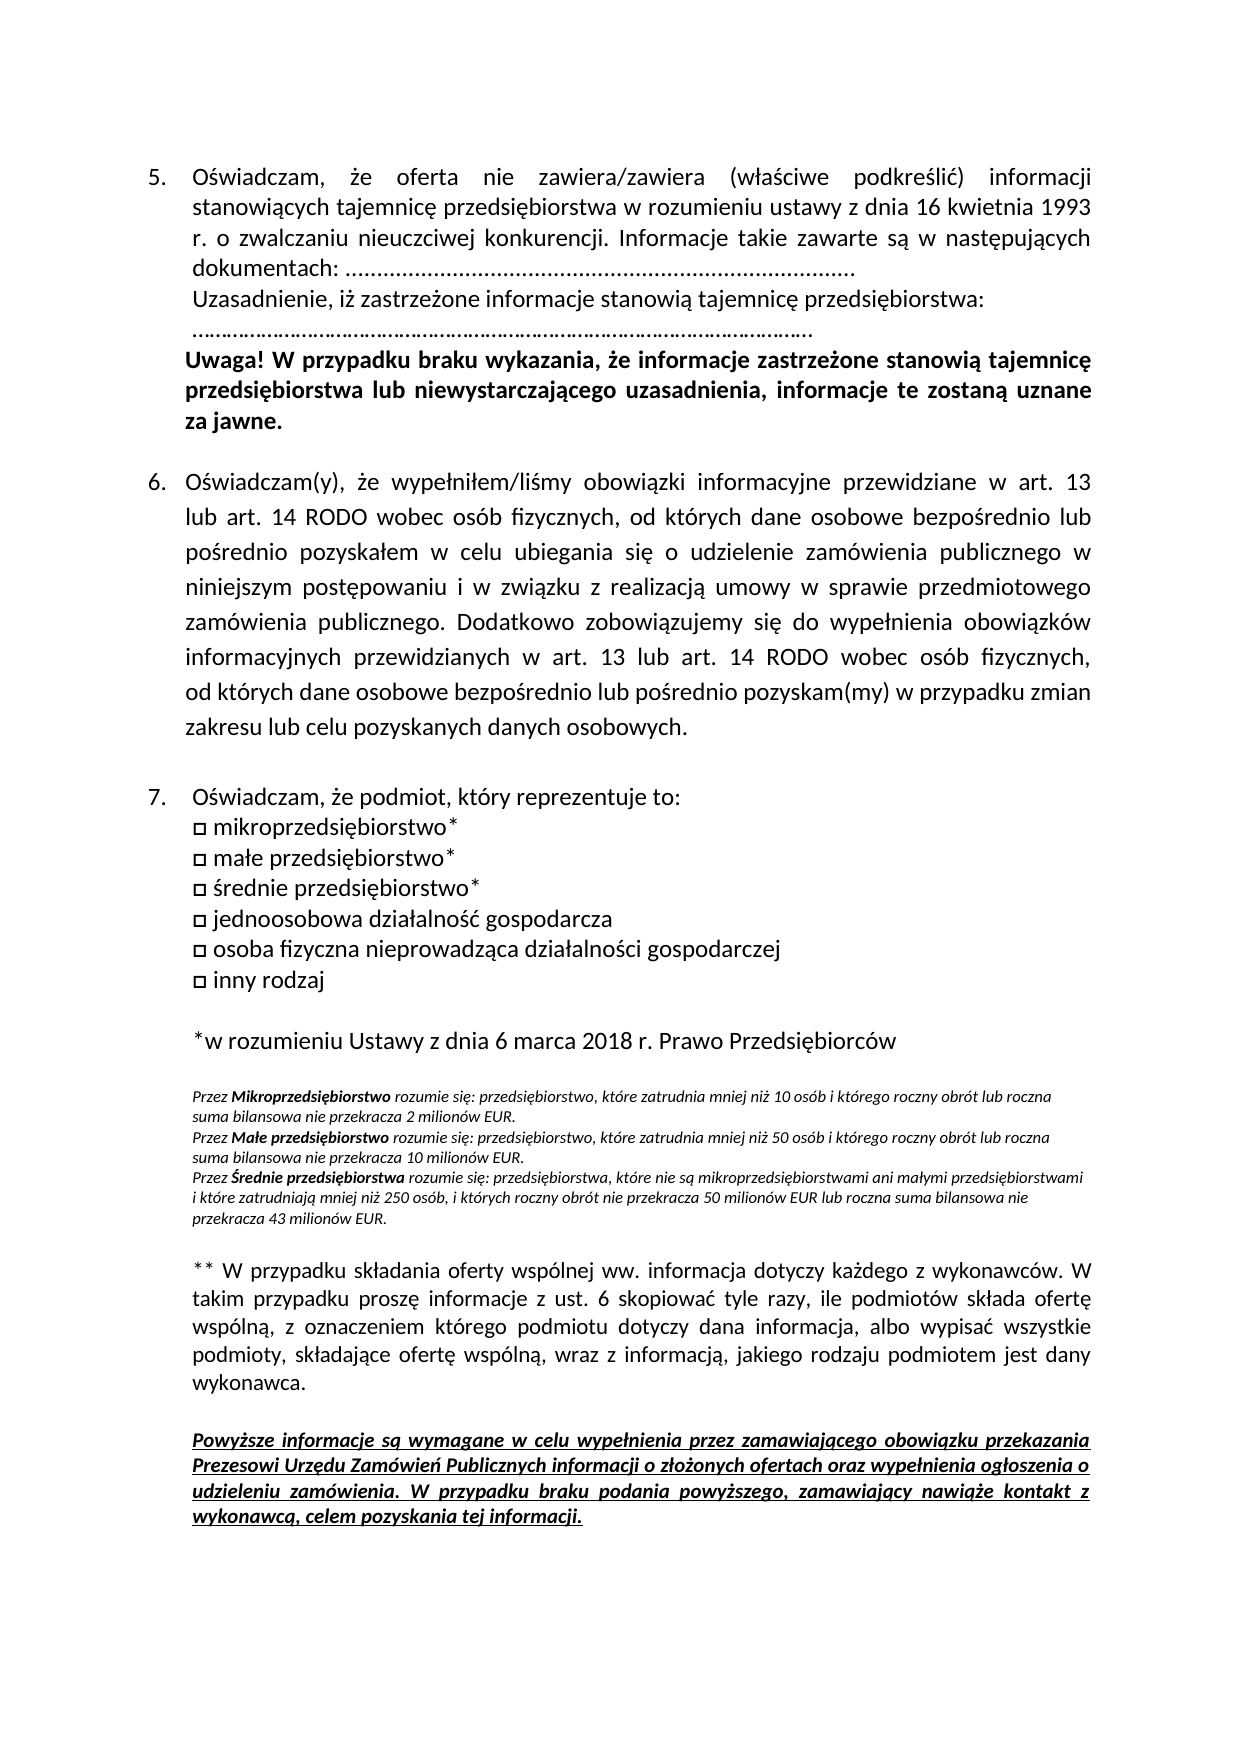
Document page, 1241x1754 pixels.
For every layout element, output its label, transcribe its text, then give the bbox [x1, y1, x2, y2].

text □ małe przedsiębiorstwo* [192, 842, 1092, 873]
text □ jednoosobowa działalność gospodarcza [192, 903, 1092, 934]
text □ średnie przedsiębiorstwo* [192, 873, 1092, 903]
text Uwaga! W przypadku braku wykazania, że informacje zastrzeżone stanowią tajemnicę przedsiębiorstwa lub niewystarczającego uzasadnienia, informacje te zostaną uznane za jawne. [185, 344, 1092, 436]
list Oświadczam, że oferta nie zawiera/zawiera (właściwe podkreślić) informacji stanowiących tajemnicę przedsiębiorstwa w rozumieniu ustawy z dnia 16 kwietnia 1993 r. o zwalczaniu nieuczciwej konkurencji. Informacje takie zawarte są w następujących dokumentach: ................................................................................. [148, 161, 1092, 283]
text *w rozumieniu Ustawy z dnia 6 marca 2018 r. Prawo Przedsiębiorców [192, 1025, 1092, 1056]
text Przez Małe przedsiębiorstwo rozumie się: przedsiębiorstwo, które zatrudnia mniej niż 50 osób i którego roczny obrót lub roczna suma bilansowa nie przekracza 10 milionów EUR. [192, 1127, 1092, 1167]
text □ osoba fizyczna nieprowadząca działalności gospodarczej [192, 934, 1092, 964]
text Uzasadnienie, iż zastrzeżone informacje stanowią tajemnicę przedsiębiorstwa: [192, 283, 1092, 313]
text □ mikroprzedsiębiorstwo* [192, 812, 1092, 842]
text Powyższe informacje są wymagane w celu wypełnienia przez zamawiającego obowiązku przekazania Prezesowi Urzędu Zamówień Publicznych informacji o złożonych ofertach oraz wypełnienia ogłoszenia o udzieleniu zamówienia. W przypadku braku podania powyższego, zamawiający nawiąże kontakt z wykonawcą, celem pozyskania tej informacji. [192, 1427, 1092, 1529]
text Przez Mikroprzedsiębiorstwo rozumie się: przedsiębiorstwo, które zatrudnia mniej niż 10 osób i którego roczny obrót lub roczna suma bilansowa nie przekracza 2 milionów EUR. [192, 1086, 1092, 1127]
text ……………………………………………………………………………………………… [192, 313, 1092, 344]
text Przez Średnie przedsiębiorstwa rozumie się: przedsiębiorstwa, które nie są mikroprzedsiębiorstwami ani małymi przedsiębiorstwami i które zatrudniają mniej niż 250 osób, i których roczny obrót nie przekracza 50 milionów EUR lub roczna suma bilansowa nie przekracza 43 milionów EUR. [192, 1167, 1092, 1228]
list Oświadczam(y), że wypełniłem/liśmy obowiązki informacyjne przewidziane w art. 13 lub art. 14 RODO wobec osób fizycznych, od których dane osobowe bezpośrednio lub pośrednio pozyskałem w celu ubiegania się o udzielenie zamówienia publicznego w niniejszym postępowaniu i w związku z realizacją umowy w sprawie przedmiotowego zamówienia publicznego. Dodatkowo zobowiązujemy się do wypełnienia obowiązków informacyjnych przewidzianych w art. 13 lub art. 14 RODO wobec osób fizycznych, od których dane osobowe bezpośrednio lub pośrednio pozyskam(my) w przypadku zmian zakresu lub celu pozyskanych danych osobowych. [148, 466, 1092, 742]
text □ inny rodzaj [192, 964, 1092, 995]
text ** W przypadku składania oferty wspólnej ww. informacja dotyczy każdego z wykonawców. W takim przypadku proszę informacje z ust. 6 skopiować tyle razy, ile podmiotów składa ofertę wspólną, z oznaczeniem którego podmiotu dotyczy dana informacja, albo wypisać wszystkie podmioty, składające ofertę wspólną, wraz z informacją, jakiego rodzaju podmiotem jest dany wykonawca. [192, 1256, 1092, 1397]
list Oświadczam, że podmiot, który reprezentuje to: [148, 781, 1092, 812]
